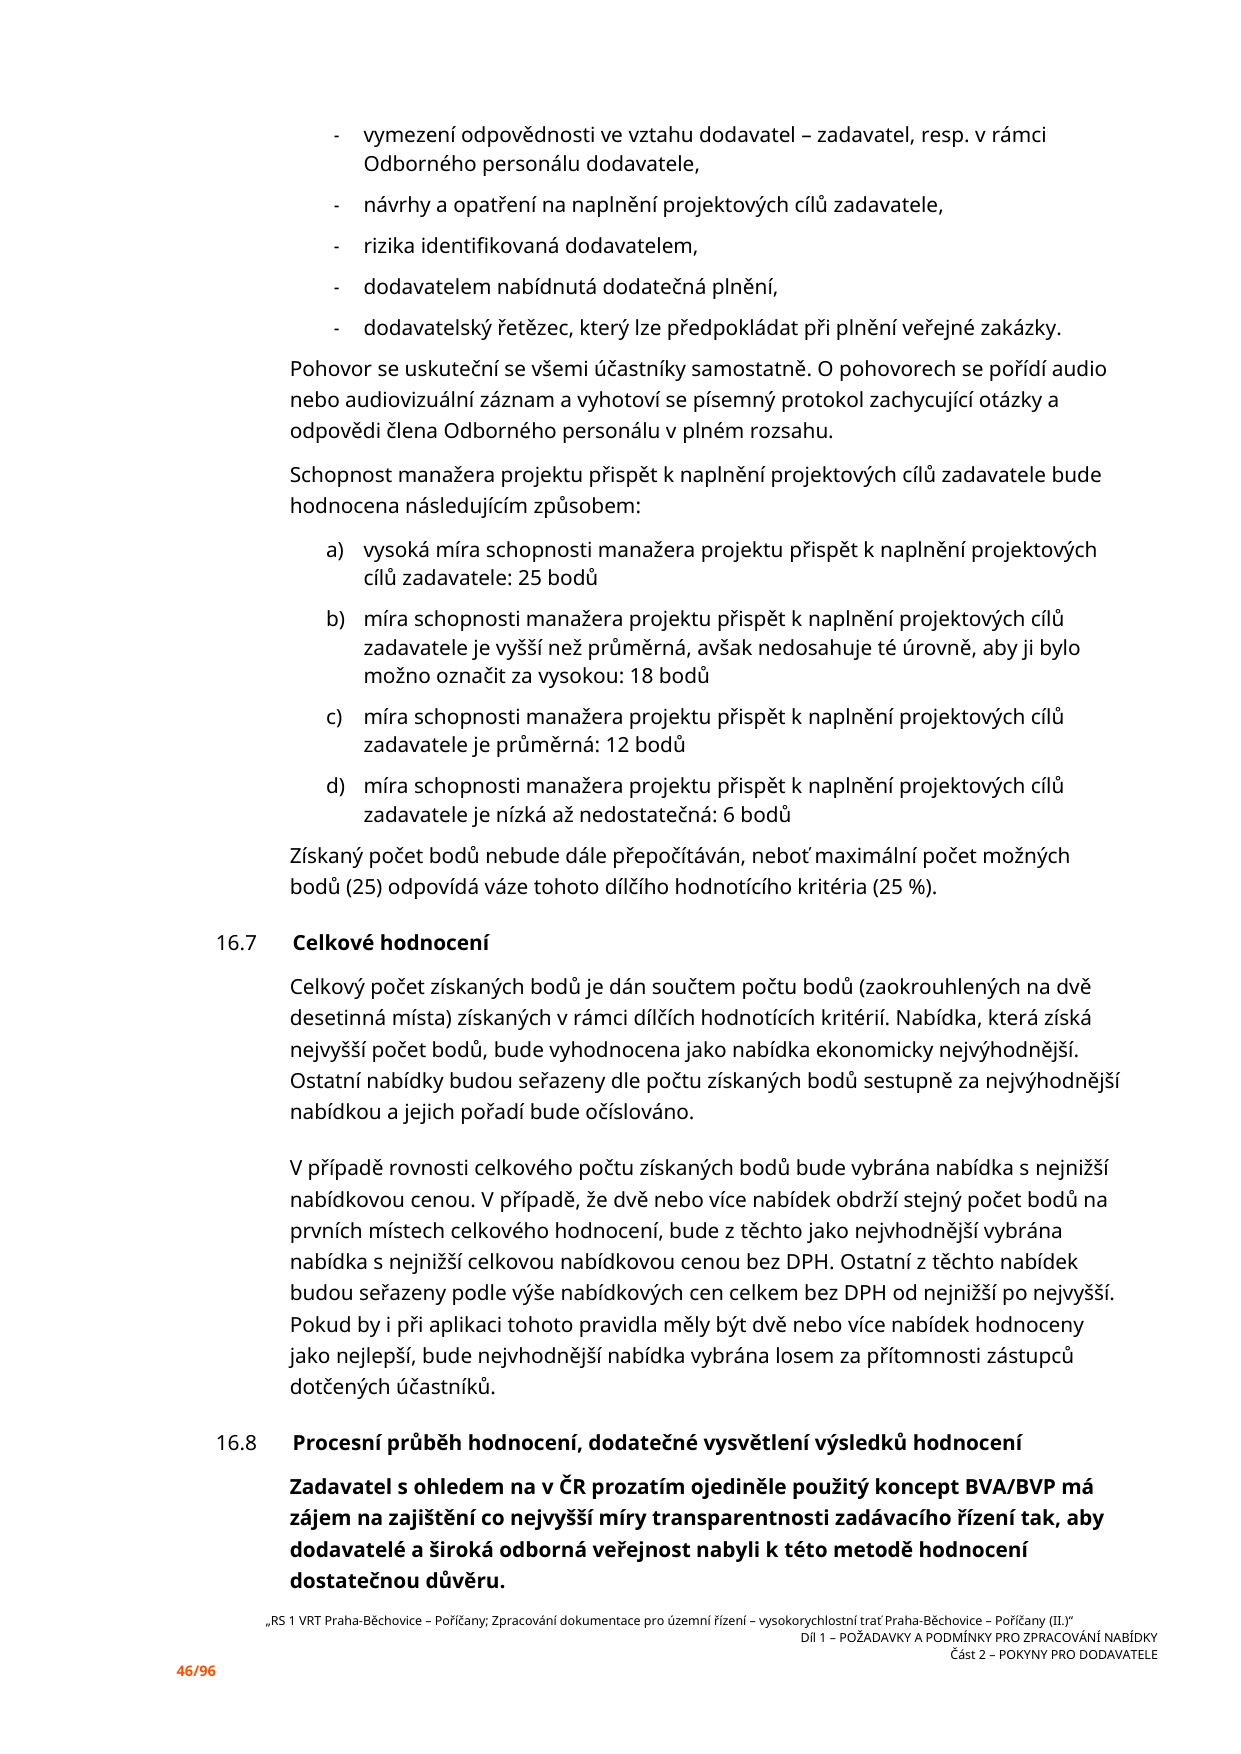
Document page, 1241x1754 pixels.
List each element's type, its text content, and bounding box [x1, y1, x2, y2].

list míra schopnosti manažera projektu přispět k naplnění projektových cílů zadavatele je nízká až nedostatečná: 6 bodů [326, 772, 1122, 828]
text Schopnost manažera projektu přispět k naplnění projektových cílů zadavatele bude hodnocena následujícím způsobem: [289, 460, 1122, 520]
list míra schopnosti manažera projektu přispět k naplnění projektových cílů zadavatele je průměrná: 12 bodů [326, 702, 1122, 759]
text Procesní průběh hodnocení, dodatečné vysvětlení výsledků hodnocení [216, 1428, 1122, 1457]
list vymezení odpovědnosti ve vztahu dodavatel – zadavatel, resp. v rámci Odborného personálu dodavatele, [334, 121, 1122, 177]
text Získaný počet bodů nebude dále přepočítáván, neboť maximální počet možných bodů (25) odpovídá váze tohoto dílčího hodnotícího kritéria (25 %). [289, 841, 1122, 901]
list rizika identifikovaná dodavatelem, [334, 231, 1122, 259]
text Pohovor se uskuteční se všemi účastníky samostatně. O pohovorech se pořídí audio nebo audiovizuální záznam a vyhotoví se písemný protokol zachycující otázky a odpovědi člena Odborného personálu v plném rozsahu. [289, 354, 1122, 445]
text Celkové hodnocení [216, 928, 1122, 957]
text Celkový počet získaných bodů je dán součtem počtu bodů (zaokrouhlených na dvě desetinná místa) získaných v rámci dílčích hodnotících kritérií. Nabídka, která získá nejvyšší počet bodů, bude vyhodnocena jako nabídka ekonomicky nejvýhodnější. Ostatní nabídky budou seřazeny dle počtu získaných bodů sestupně za nejvýhodnější nabídkou a jejich pořadí bude očíslováno. [289, 972, 1122, 1126]
text V případě rovnosti celkového počtu získaných bodů bude vybrána nabídka s nejnižší nabídkovou cenou. V případě, že dvě nebo více nabídek obdrží stejný počet bodů na prvních místech celkového hodnocení, bude z těchto jako nejvhodnější vybrána nabídka s nejnižší celkovou nabídkovou cenou bez DPH. Ostatní z těchto nabídek budou seřazeny podle výše nabídkových cen celkem bez DPH od nejnižší po nejvyšší. Pokud by i při aplikaci tohoto pravidla měly být dvě nebo více nabídek hodnoceny jako nejlepší, bude nejvhodnější nabídka vybrána losem za přítomnosti zástupců dotčených účastníků. [289, 1153, 1122, 1401]
list vysoká míra schopnosti manažera projektu přispět k naplnění projektových cílů zadavatele: 25 bodů [326, 535, 1122, 592]
list návrhy a opatření na naplnění projektových cílů zadavatele, [334, 190, 1122, 218]
text Zadavatel s ohledem na v ČR prozatím ojediněle použitý koncept BVA/BVP má zájem na zajištění co nejvyšší míry transparentnosti zadávacího řízení tak, aby dodavatelé a široká odborná veřejnost nabyli k této metodě hodnocení dostatečnou důvěru. [289, 1472, 1122, 1594]
list dodavatelský řetězec, který lze předpokládat při plnění veřejné zakázky. [334, 313, 1122, 341]
list dodavatelem nabídnutá dodatečná plnění, [334, 272, 1122, 300]
list míra schopnosti manažera projektu přispět k naplnění projektových cílů zadavatele je vyšší než průměrná, avšak nedosahuje té úrovně, aby ji bylo možno označit za vysokou: 18 bodů [326, 604, 1122, 690]
